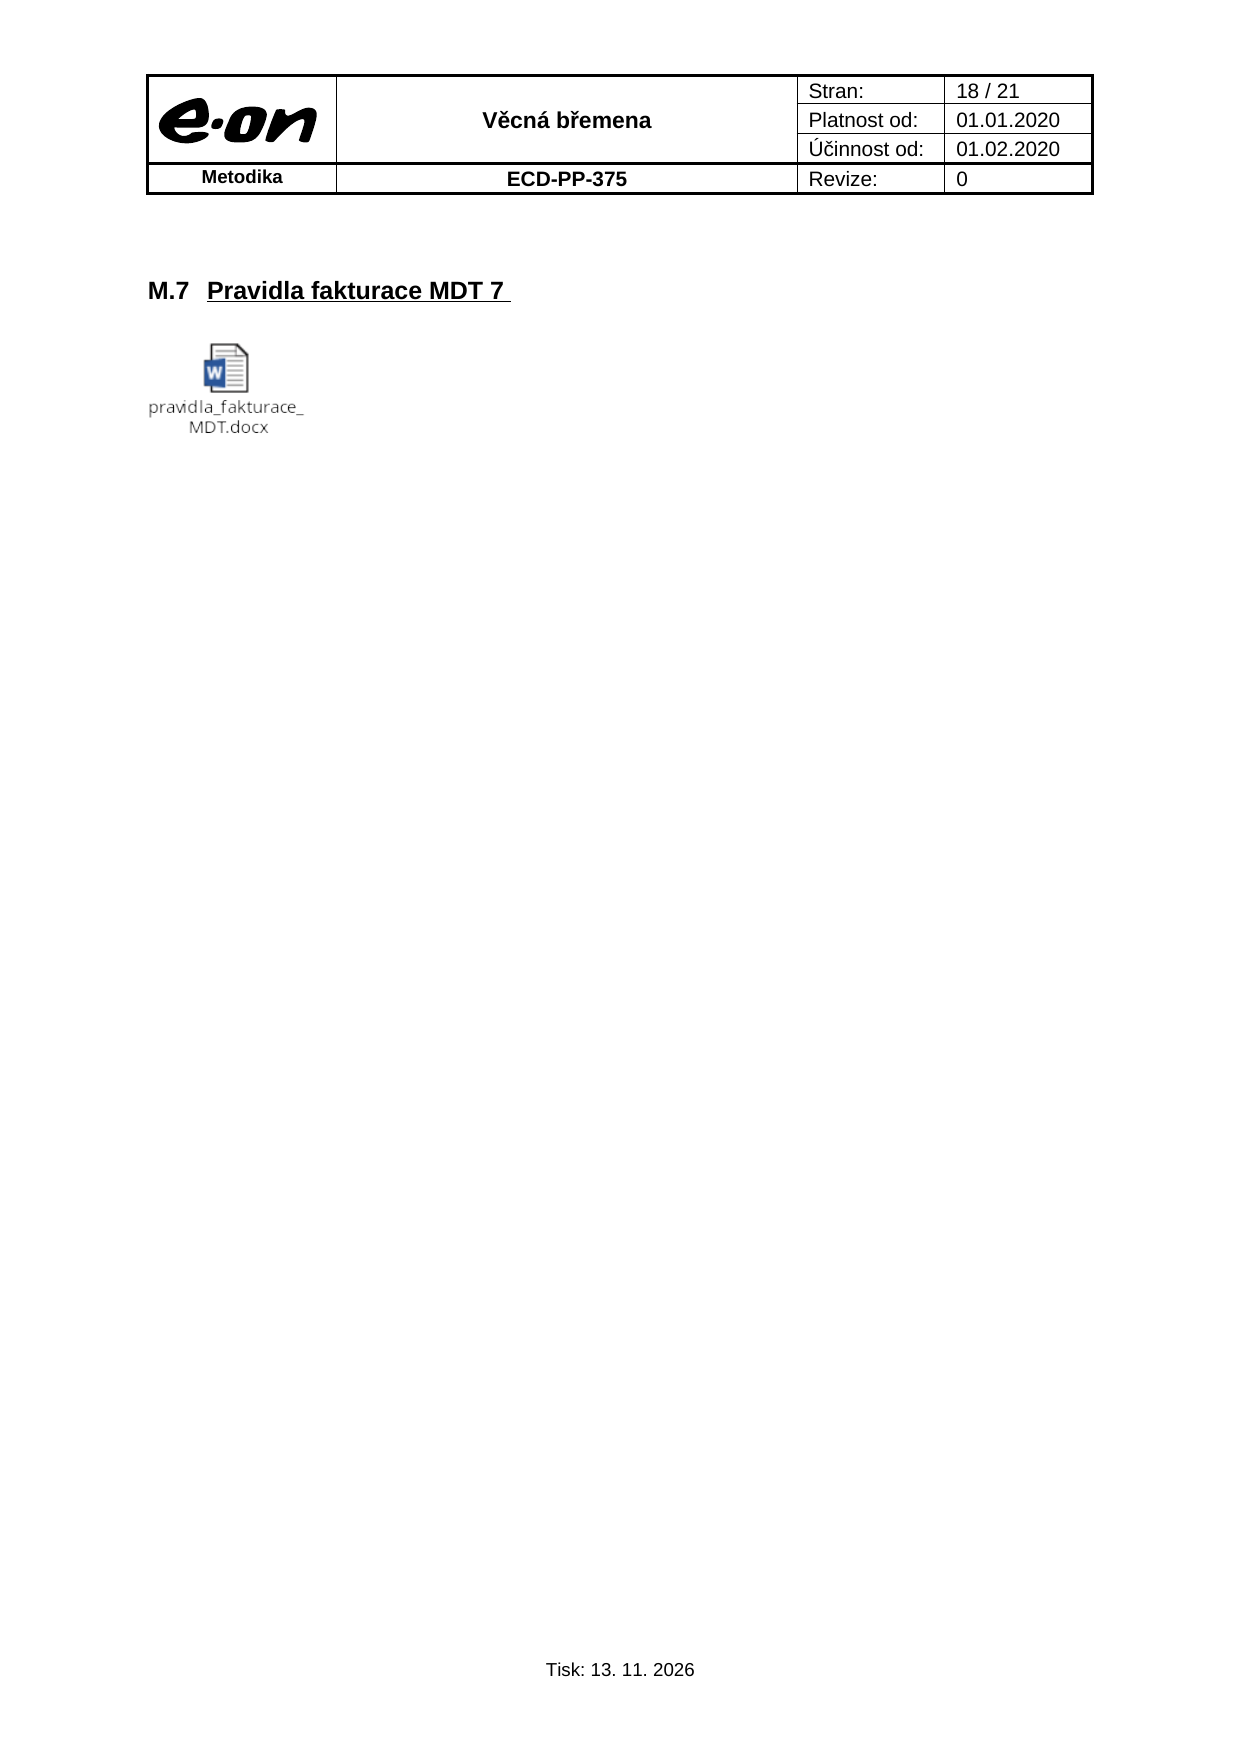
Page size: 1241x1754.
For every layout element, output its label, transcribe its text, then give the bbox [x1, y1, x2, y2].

list Pravidla fakturace MDT 7 [148, 276, 1092, 305]
